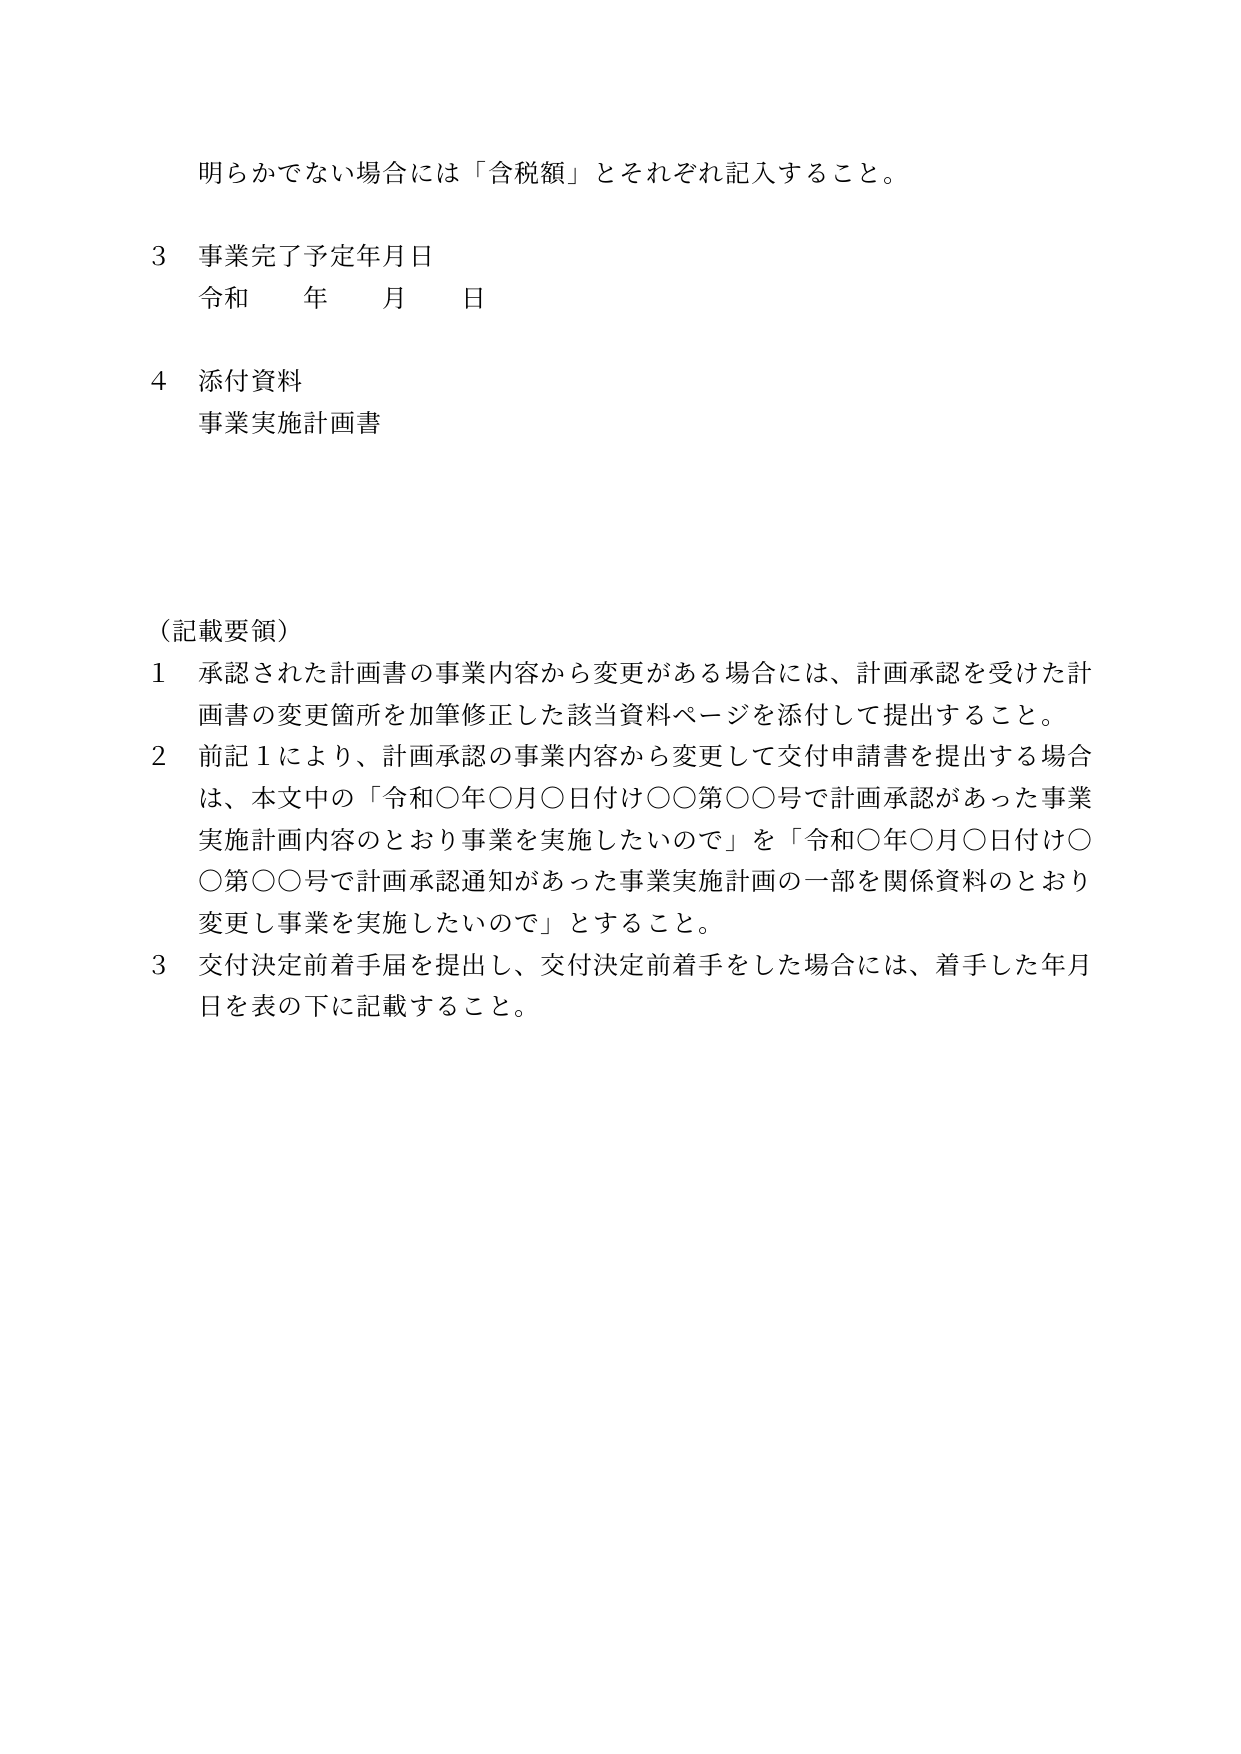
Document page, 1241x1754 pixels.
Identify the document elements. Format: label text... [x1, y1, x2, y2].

text ３ 交付決定前着手届を提出し、交付決定前着手をした場合には、着手した年月日を表の下に記載すること。 [146, 942, 1094, 1026]
text （記載要領） [146, 609, 1094, 651]
text １ 承認された計画書の事業内容から変更がある場合には、計画承認を受けた計画書の変更箇所を加筆修正した該当資料ページを添付して提出すること。 [146, 651, 1094, 734]
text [146, 151, 1094, 192]
text ４ 添付資料 [146, 359, 1094, 401]
text 令和 年 月 日 [146, 276, 1094, 317]
text 事業実施計画書 [146, 401, 1094, 442]
text ２ 前記１により、計画承認の事業内容から変更して交付申請書を提出する場合は、本文中の「令和○年○月○日付け○○第○○号で計画承認があった事業実施計画内容のとおり事業を実施したいので」を「令和○年○月○日付け○○第○○号で計画承認通知があった事業実施計画の一部を関係資料のとおり変更し事業を実施したいので」とすること。 [146, 734, 1094, 942]
text ３ 事業完了予定年月日 [146, 234, 1094, 276]
